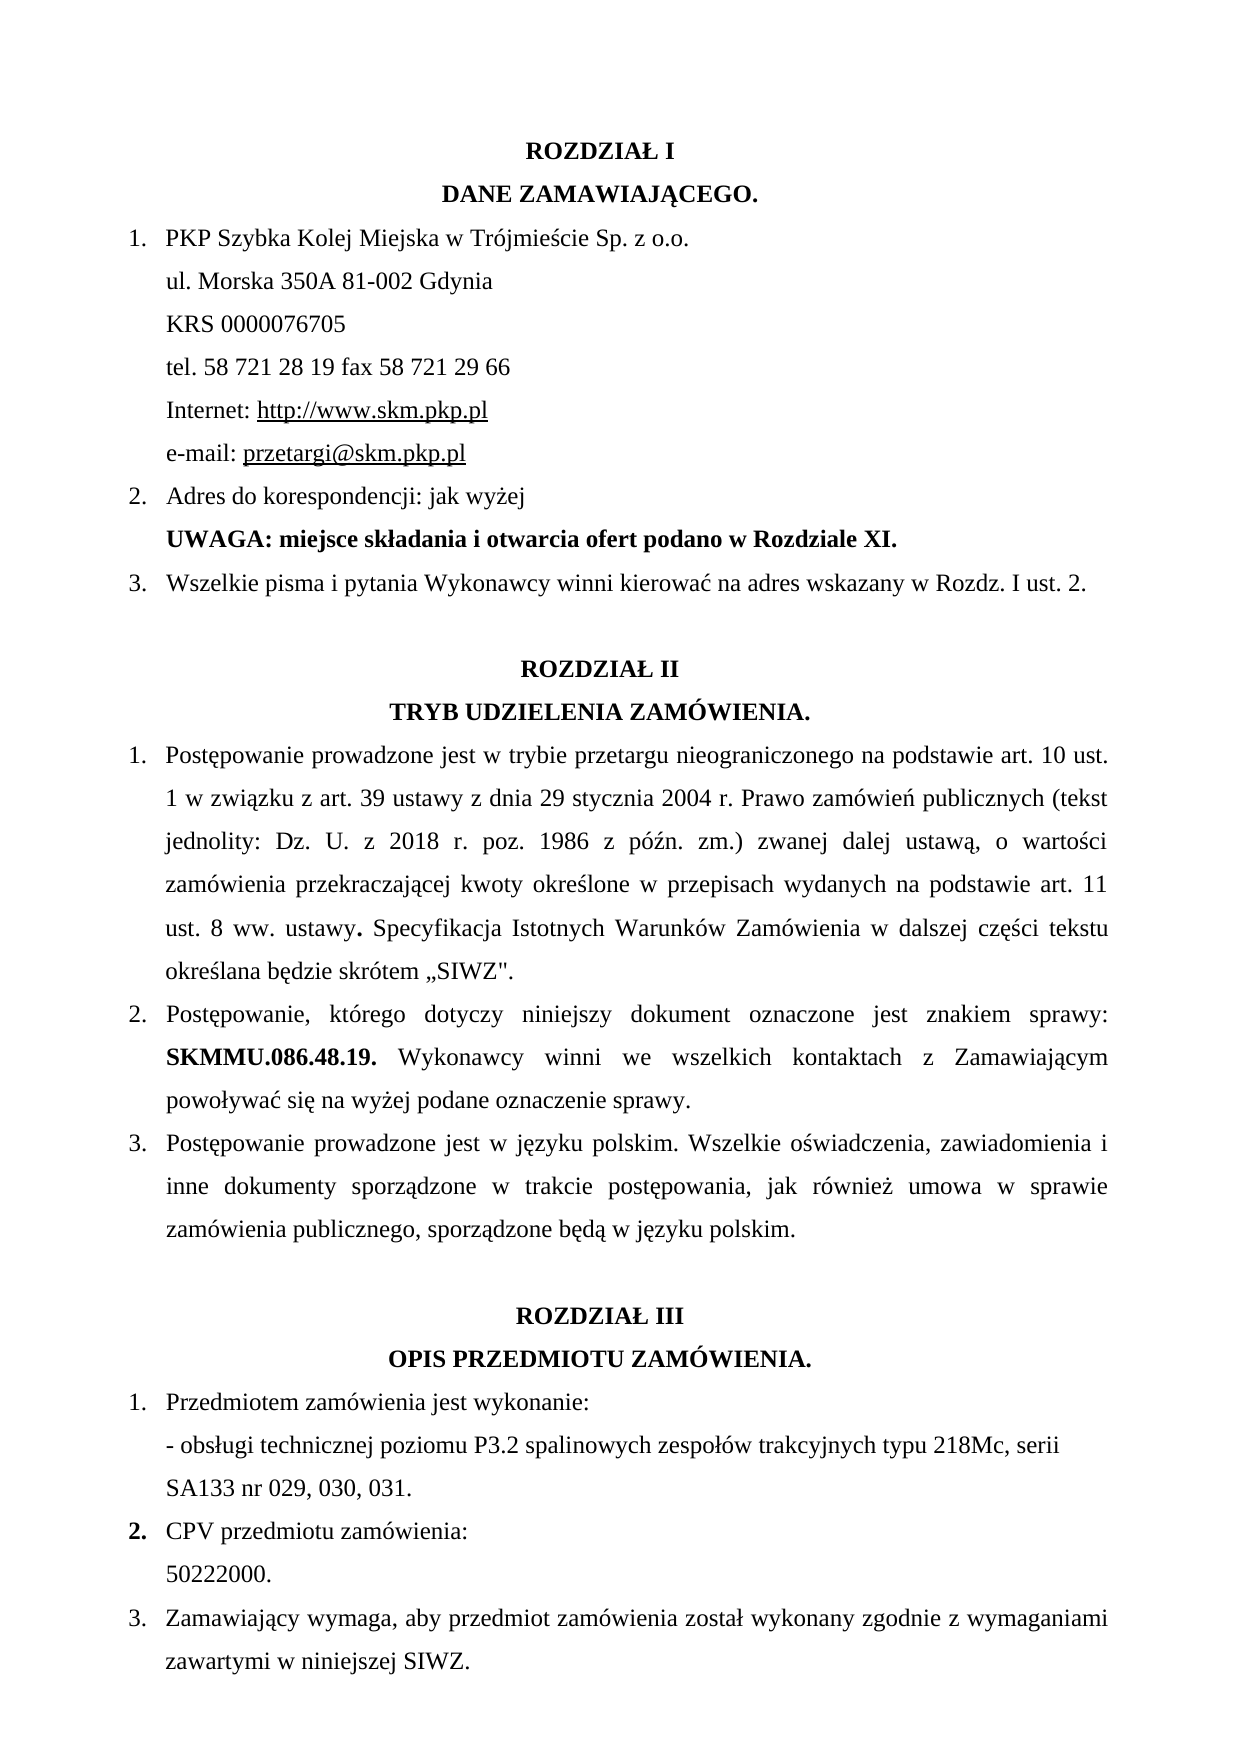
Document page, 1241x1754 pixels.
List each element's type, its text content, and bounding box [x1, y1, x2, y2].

text TRYB UDZIELENIA ZAMÓWIENIA. [91, 697, 1109, 726]
text - obsługi technicznej poziomu P3.2 spalinowych zespołów trakcyjnych typu 218Mc, serii SA133 nr 029, 030, 031. [166, 1430, 1109, 1502]
text UWAGA: miejsce składania i otwarcia ofert podano w Rozdziale XI. [166, 524, 1109, 553]
list Postępowanie prowadzone jest w języku polskim. Wszelkie oświadczenia, zawiadomienia i inne dokumenty sporządzone w trakcie postępowania, jak również umowa w sprawie zamówienia publicznego, sporządzone będą w języku polskim. [128, 1128, 1109, 1243]
text ul. Morska 350A 81-002 Gdynia [166, 266, 1109, 294]
list Postępowanie prowadzone jest w trybie przetargu nieograniczonego na podstawie art. 10 ust. 1 w związku z art. 39 ustawy z dnia 29 stycznia 2004 r. Prawo zamówień publicznych (tekst jednolity: Dz. U. z 2018 r. poz. 1986 z późn. zm.) zwanej dalej ustawą, o wartości zamówienia przekraczającej kwoty określone w przepisach wydanych na podstawie art. 11 ust. 8 ww. ustawy. Specyfikacja Istotnych Warunków Zamówienia w dalszej części tekstu określana będzie skrótem „SIWZ". [128, 740, 1109, 984]
text Internet: http://www.skm.pkp.pl [166, 395, 1109, 424]
text ROZDZIAŁ II [91, 654, 1109, 683]
list CPV przedmiotu zamówienia: [128, 1516, 1109, 1545]
list Przedmiotem zamówienia jest wykonanie: [128, 1387, 1109, 1416]
text KRS 0000076705 [166, 309, 1109, 338]
list Adres do korespondencji: jak wyżej [128, 481, 1109, 510]
text ROZDZIAŁ III [91, 1301, 1109, 1329]
text tel. 58 721 28 19 fax 58 721 29 66 [166, 352, 1109, 381]
list Postępowanie, którego dotyczy niniejszy dokument oznaczone jest znakiem sprawy: SKMMU.086.48.19. Wykonawcy winni we wszelkich kontaktach z Zamawiającym powoływać się na wyżej podane oznaczenie sprawy. [128, 999, 1109, 1114]
text 50222000. [166, 1559, 1109, 1588]
list Zamawiający wymaga, aby przedmiot zamówienia został wykonany zgodnie z wymaganiami zawartymi w niniejszej SIWZ. [128, 1603, 1109, 1674]
list Wszelkie pisma i pytania Wykonawcy winni kierować na adres wskazany w Rozdz. I ust. 2. [128, 568, 1109, 596]
text e-mail: przetargi@skm.pkp.pl [166, 438, 1109, 467]
text ROZDZIAŁ I [91, 136, 1109, 165]
text OPIS PRZEDMIOTU ZAMÓWIENIA. [91, 1344, 1109, 1373]
list PKP Szybka Kolej Miejska w Trójmieście Sp. z o.o. [128, 223, 1109, 251]
text DANE ZAMAWIAJĄCEGO. [91, 179, 1109, 208]
